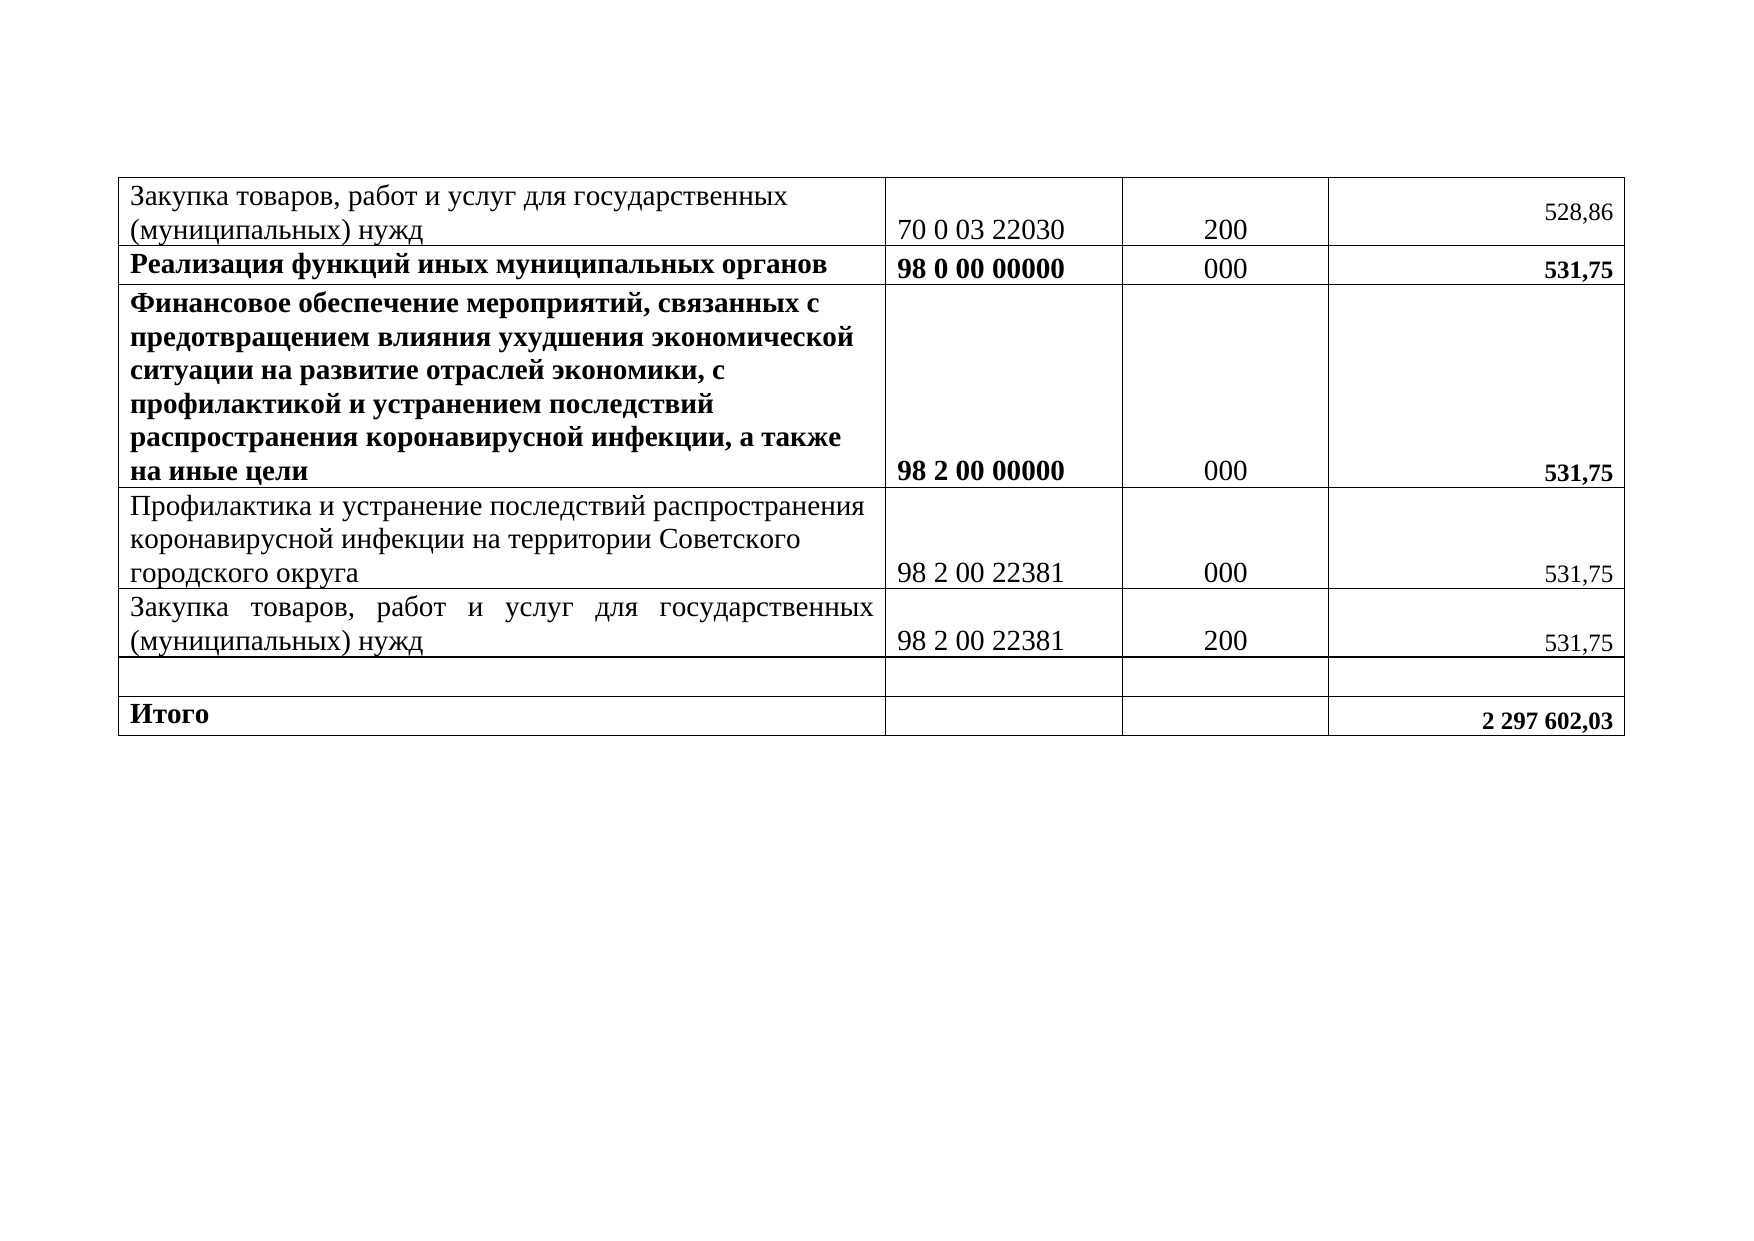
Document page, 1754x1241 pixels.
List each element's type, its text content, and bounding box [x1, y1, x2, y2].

table_cell [119, 658, 885, 696]
table_cell Реализация функций иных муниципальных органов [119, 246, 885, 284]
table_cell Финансовое обеспечение мероприятий, связанных с предотвращением влияния ухудшения экономической ситуации на развитие отраслей экономики, с профилактикой и устранением последствий распространения коронавирусной инфекции, а также на иные цели [119, 285, 885, 487]
table_cell 531,75 [1329, 285, 1624, 487]
table_cell [1123, 697, 1328, 734]
table_cell 2 297 602,03 [1329, 697, 1624, 734]
table_cell 98 2 00 00000 [886, 285, 1122, 487]
table_cell Итого [119, 697, 885, 734]
table_cell [886, 697, 1122, 734]
table_cell [1123, 658, 1328, 696]
table_cell 200 [1123, 178, 1328, 245]
table_cell 000 [1123, 246, 1328, 284]
table_cell 531,75 [1329, 246, 1624, 284]
table_cell 000 [1123, 285, 1328, 487]
table_cell 200 [1123, 589, 1328, 656]
table_cell 531,75 [1329, 589, 1624, 656]
table_cell Закупка товаров, работ и услуг для государственных (муниципальных) нужд [119, 589, 885, 656]
table_cell [886, 658, 1122, 696]
table_cell 000 [1123, 488, 1328, 588]
table_cell 531,75 [1329, 488, 1624, 588]
table_cell [1329, 658, 1624, 696]
table_cell 98 2 00 22381 [886, 488, 1122, 588]
table_cell 528,86 [1329, 178, 1624, 245]
table_cell 98 2 00 22381 [886, 589, 1122, 656]
table_cell 98 0 00 00000 [886, 246, 1122, 284]
table_cell Закупка товаров, работ и услуг для государственных (муниципальных) нужд [119, 178, 885, 245]
table_cell 70 0 03 22030 [886, 178, 1122, 245]
table_cell Профилактика и устранение последствий распространения коронавирусной инфекции на территории Советского городского округа [119, 488, 885, 588]
